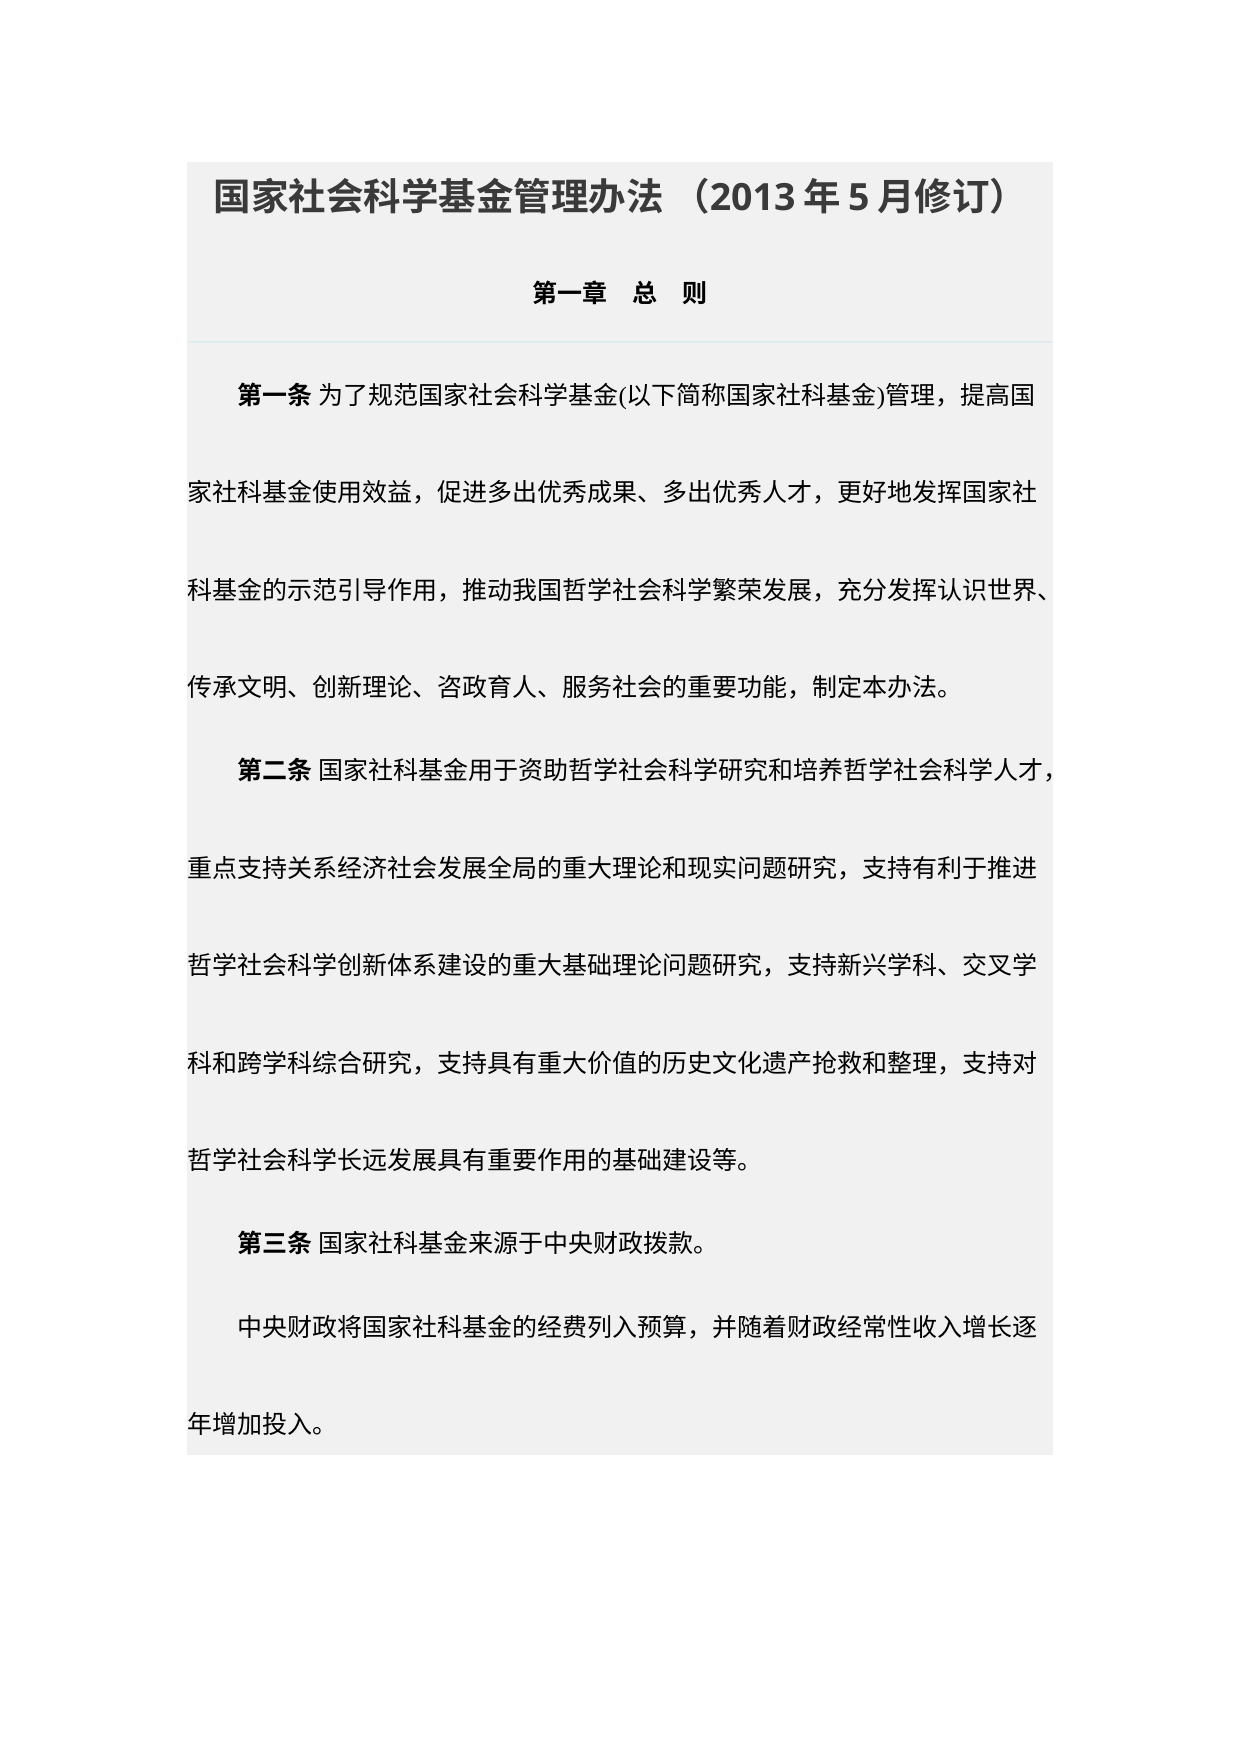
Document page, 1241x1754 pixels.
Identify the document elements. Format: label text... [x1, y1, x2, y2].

text 第二条 国家社科基金用于资助哲学社会科学研究和培养哲学社会科学人才，重点支持关系经济社会发展全局的重大理论和现实问题研究，支持有利于推进哲学社会科学创新体系建设的重大基础理论问题研究，支持新兴学科、交叉学科和跨学科综合研究，支持具有重大价值的历史文化遗产抢救和整理，支持对哲学社会科学长远发展具有重要作用的基础建设等。 [187, 736, 1053, 1191]
text 第三条 国家社科基金来源于中央财政拨款。 [187, 1209, 1053, 1274]
text 国家社会科学基金管理办法 （2013年5月修订） [187, 162, 1053, 227]
text 中央财政将国家社科基金的经费列入预算，并随着财政经常性收入增长逐年增加投入。 [187, 1293, 1053, 1455]
text 第一章 总 则 [187, 259, 1053, 343]
text 第一条 为了规范国家社会科学基金(以下简称国家社科基金)管理，提高国家社科基金使用效益，促进多出优秀成果、多出优秀人才，更好地发挥国家社科基金的示范引导作用，推动我国哲学社会科学繁荣发展，充分发挥认识世界、传承文明、创新理论、咨政育人、服务社会的重要功能，制定本办法。 [187, 361, 1053, 718]
